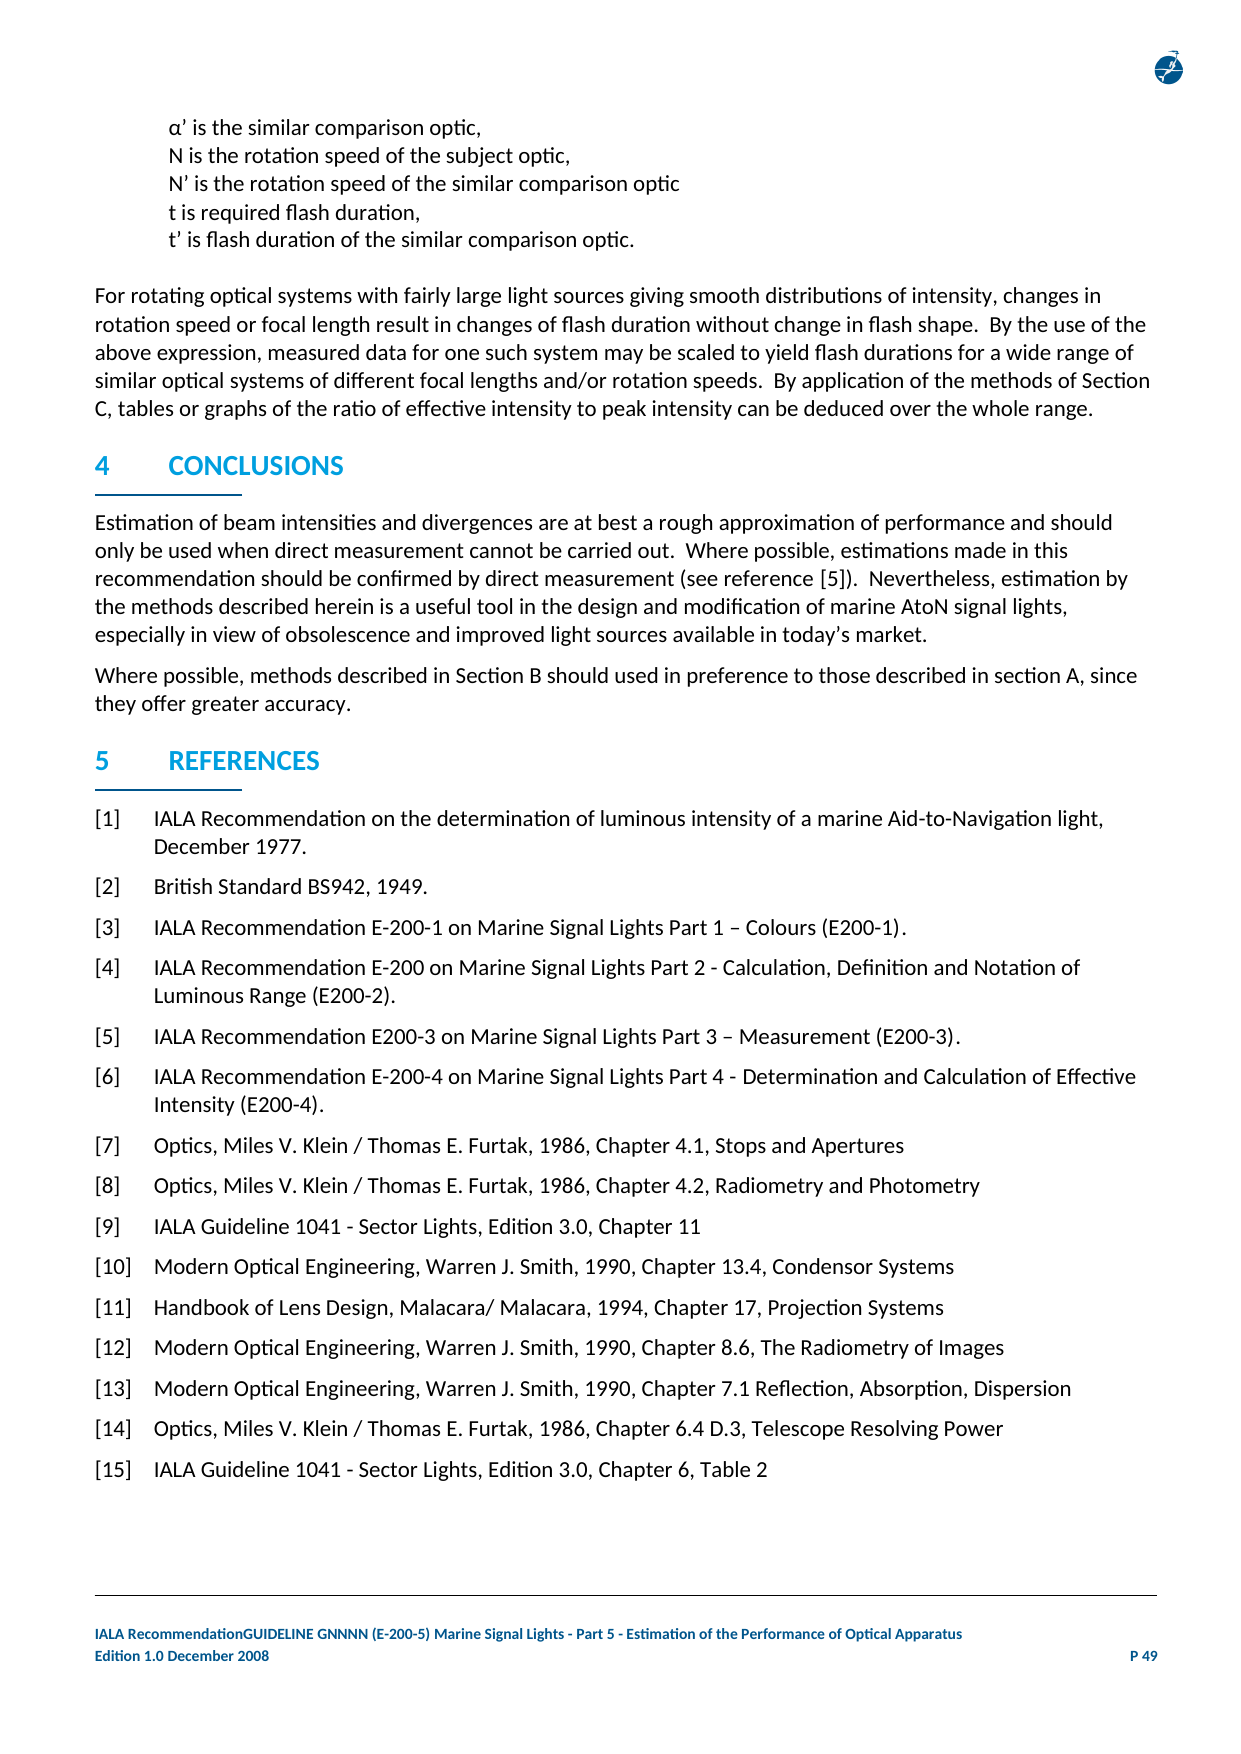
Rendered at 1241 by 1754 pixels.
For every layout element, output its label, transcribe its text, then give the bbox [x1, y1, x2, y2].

text IALA Recommendation E-200-4 on Marine Signal Lights Part 4 - Determination and Calculation of Effective Intensity (E200-4). [94, 1062, 1157, 1118]
text N is the rotation speed of the subject optic, [168, 142, 1157, 169]
text α’ is the similar comparison optic, [168, 113, 1157, 142]
text IALA Recommendation on the determination of luminous intensity of a marine Aid-to-Navigation light, December 1977. [94, 804, 1157, 860]
text IALA Recommendation E-200-1 on Marine Signal Lights Part 1 – Colours (E200-1). [94, 913, 1157, 941]
text Estimation of beam intensities and divergences are at best a rough approximation of performance and should only be used when direct measurement cannot be carried out. Where possible, estimations made in this recommendation should be confirmed by direct measurement (see reference [5]). Nevertheless, estimation by the methods described herein is a useful tool in the design and modification of marine AtoN signal lights, especially in view of obsolescence and improved light sources available in today’s market. [94, 508, 1157, 648]
text N’ is the rotation speed of the similar comparison optic [168, 169, 1157, 198]
picture [1123, 0, 1241, 119]
text British Standard BS942, 1949. [94, 872, 1157, 900]
subtitle References [94, 742, 1157, 778]
text IALA Recommendation E-200 on Marine Signal Lights Part 2 - Calculation, Definition and Notation of Luminous Range (E200-2). [94, 953, 1157, 1009]
text For rotating optical systems with fairly large light sources giving smooth distributions of intensity, changes in rotation speed or focal length result in changes of flash duration without change in flash shape. By the use of the above expression, measured data for one such system may be scaled to yield flash durations for a wide range of similar optical systems of different focal lengths and/or rotation speeds. By application of the methods of Section C, tables or graphs of the ratio of effective intensity to peak intensity can be deduced over the whole range. [94, 282, 1157, 422]
text Optics, Miles V. Klein / Thomas E. Furtak, 1986, Chapter 6.4 D.3, Telescope Resolving Power [94, 1414, 1157, 1443]
text IALA Guideline 1041 - Sector Lights, Edition 3.0, Chapter 11 [94, 1212, 1157, 1240]
subtitle Conclusions [94, 447, 1157, 482]
text t’ is flash duration of the similar comparison optic. [168, 226, 1157, 254]
text Handbook of Lens Design, Malacara/ Malacara, 1994, Chapter 17, Projection Systems [94, 1293, 1157, 1321]
text IALA Recommendation E200-3 on Marine Signal Lights Part 3 – Measurement (E200-3). [94, 1022, 1157, 1050]
text Where possible, methods described in Section B should used in preference to those described in section A, since they offer greater accuracy. [94, 661, 1157, 717]
text Modern Optical Engineering, Warren J. Smith, 1990, Chapter 8.6, The Radiometry of Images [94, 1333, 1157, 1362]
text Optics, Miles V. Klein / Thomas E. Furtak, 1986, Chapter 4.1, Stops and Apertures [94, 1131, 1157, 1159]
text IALA Guideline 1041 - Sector Lights, Edition 3.0, Chapter 6, Table 2 [94, 1455, 1157, 1483]
text Optics, Miles V. Klein / Thomas E. Furtak, 1986, Chapter 4.2, Radiometry and Photometry [94, 1171, 1157, 1199]
text Modern Optical Engineering, Warren J. Smith, 1990, Chapter 7.1 Reflection, Absorption, Dispersion [94, 1374, 1157, 1402]
text Modern Optical Engineering, Warren J. Smith, 1990, Chapter 13.4, Condensor Systems [94, 1252, 1157, 1281]
text t is required flash duration, [168, 198, 1157, 226]
